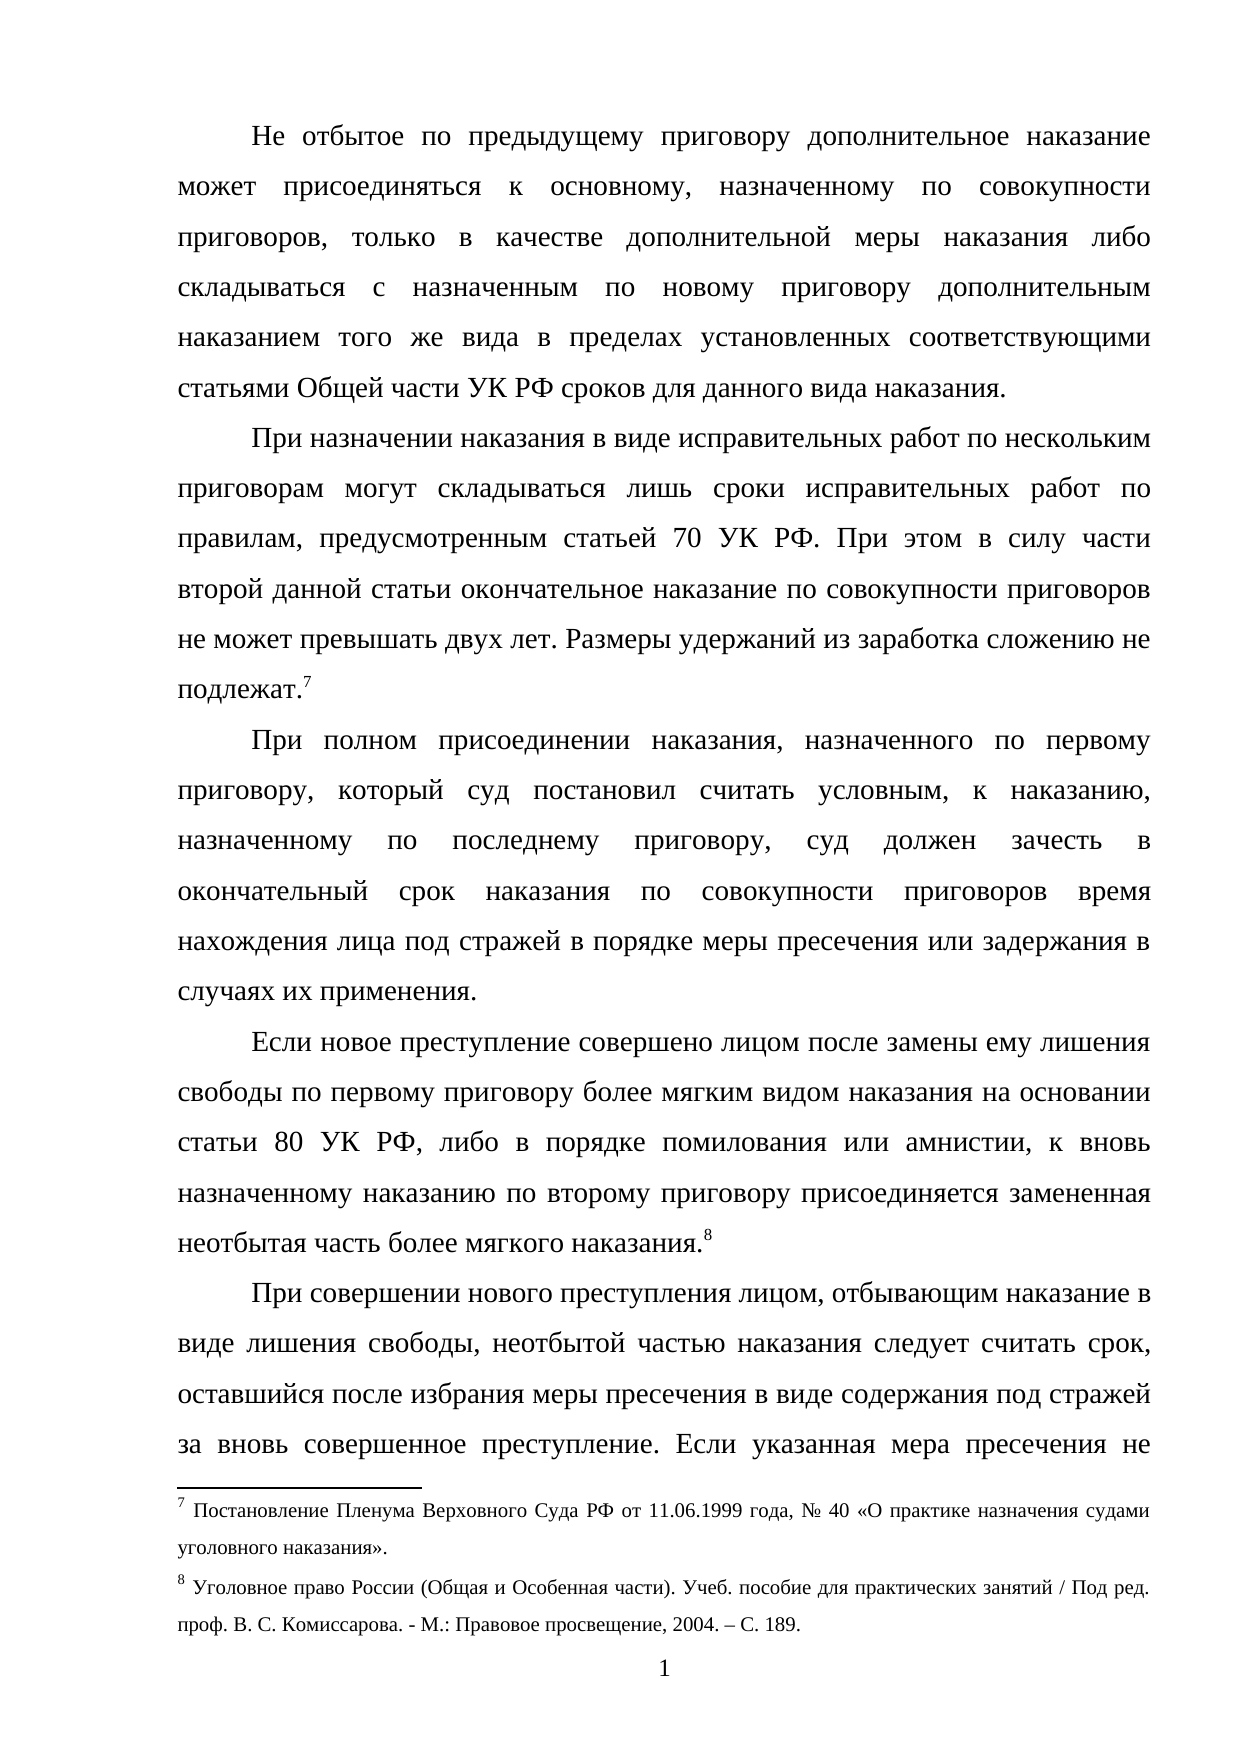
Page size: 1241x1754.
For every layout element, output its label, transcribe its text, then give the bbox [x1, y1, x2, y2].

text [177, 1275, 1152, 1460]
text Не отбытое по предыдущему приговору дополнительное наказание может присоединяться к основному, назначенному по совокупности приговоров, только в качестве дополнительной меры наказания либо складываться с назначенным по новому приговору дополнительным наказанием того же вида в пределах установленных соответствующими статьями Общей части УК РФ сроков для данного вида наказания. [177, 118, 1152, 403]
text При полном присоединении наказания, назначенного по первому приговору, который суд постановил считать условным, к наказанию, назначенному по последнему приговору, суд должен зачесть в окончательный срок наказания по совокупности приговоров время нахождения лица под стражей в порядке меры пресечения или задержания в случаях их применения. [177, 722, 1152, 1007]
text Если новое преступление совершено лицом после замены ему лишения свободы по первому приговору более мягким видом наказания на основании статьи 80 УК РФ, либо в порядке помилования или амнистии, к вновь назначенному наказанию по второму приговору присоединяется замененная неотбытая часть более мягкого наказания. [177, 1024, 1152, 1258]
text При назначении наказания в виде исправительных работ по нескольким приговорам могут складываться лишь сроки исправительных работ по правилам, предусмотренным статьей 70 УК РФ. При этом в силу части второй данной статьи окончательное наказание по совокупности приговоров не может превышать двух лет. Размеры удержаний из заработка сложению не подлежат. [177, 420, 1152, 705]
